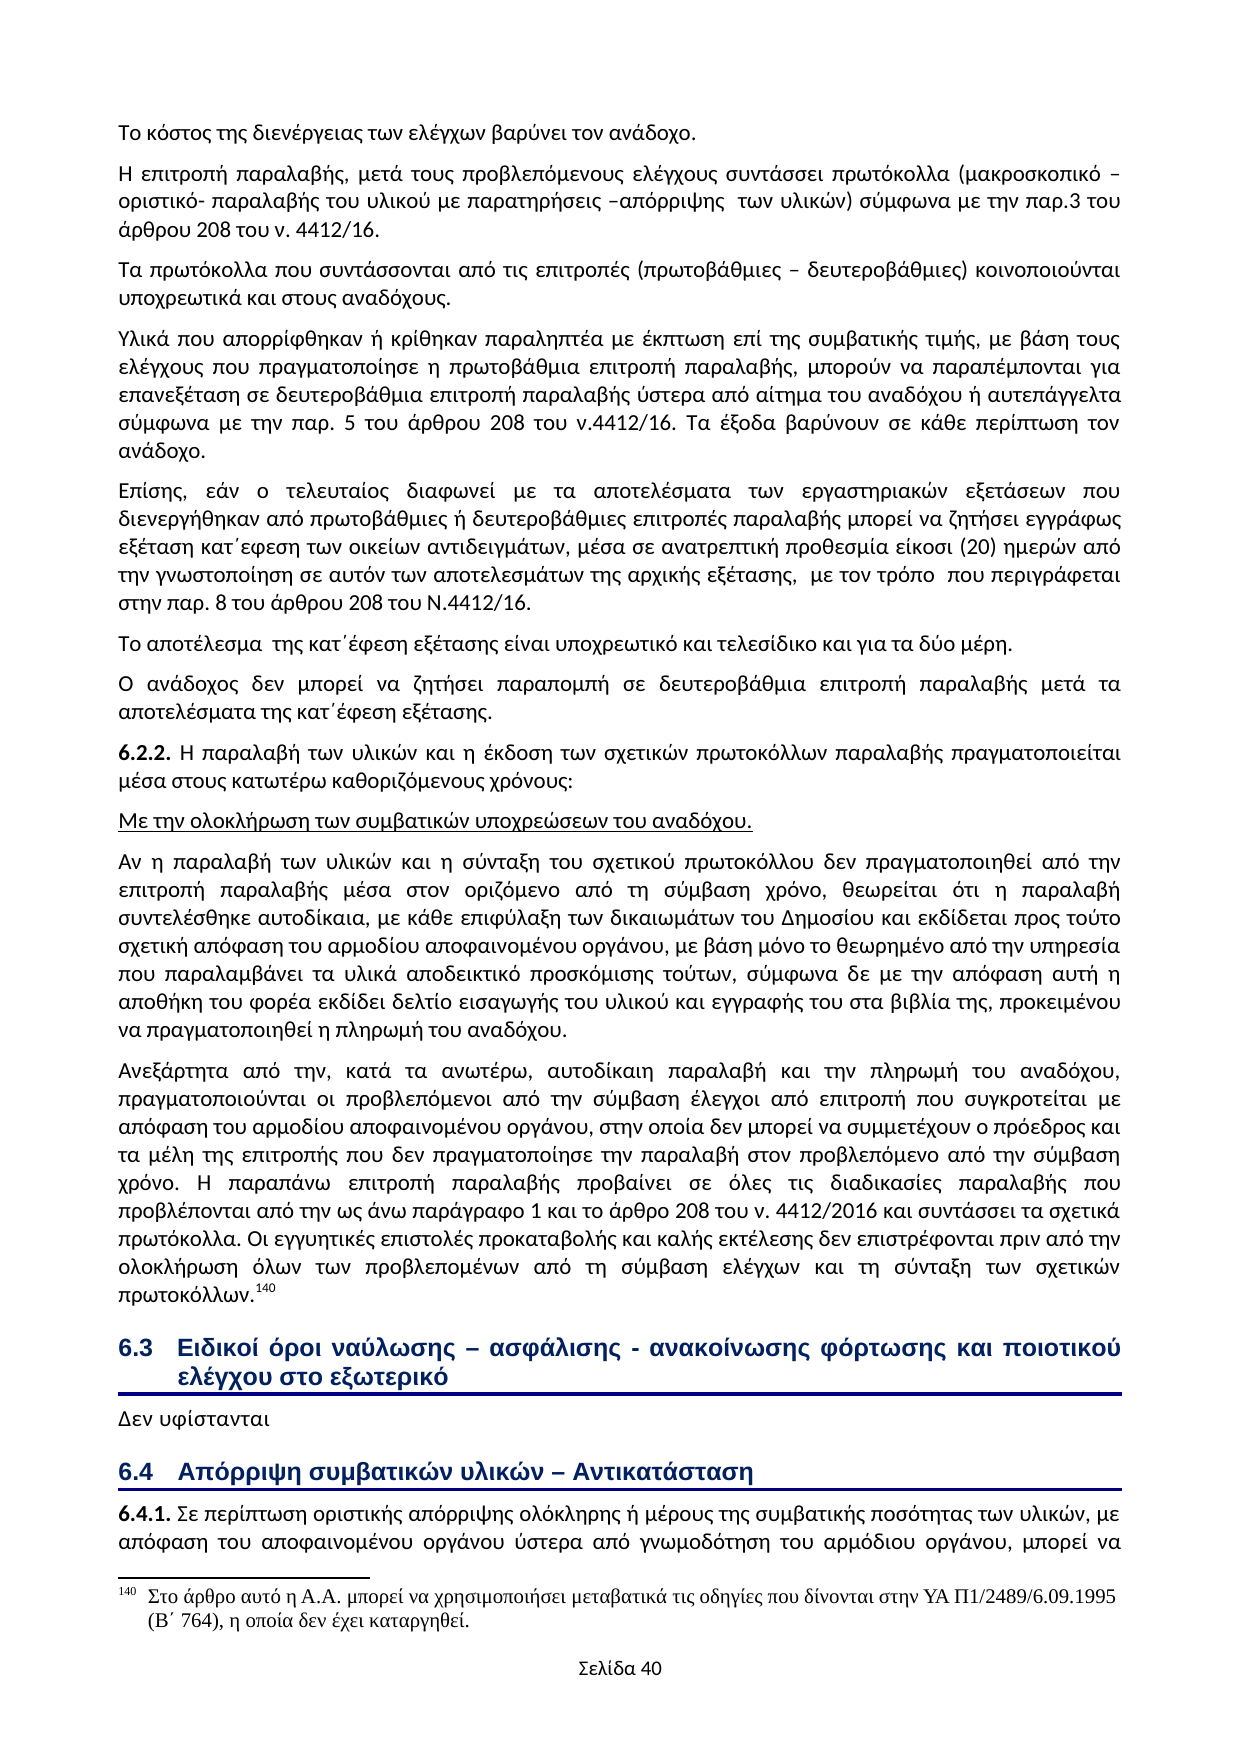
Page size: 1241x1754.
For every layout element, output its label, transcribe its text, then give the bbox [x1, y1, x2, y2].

text Με την ολοκλήρωση των συμβατικών υποχρεώσεων του αναδόχου. [118, 807, 1122, 834]
text Υλικά που απορρίφθηκαν ή κρίθηκαν παραληπτέα με έκπτωση επί της συμβατικής τιμής, με βάση τους ελέγχους που πραγματοποίησε η πρωτοβάθμια επιτροπή παραλαβής, μπορούν να παραπέμπονται για επανεξέταση σε δευτεροβάθμια επιτροπή παραλαβής ύστερα από αίτημα του αναδόχου ή αυτεπάγγελτα σύμφωνα με την παρ. 5 του άρθρου 208 του ν.4412/16. Τα έξοδα βαρύνουν σε κάθε περίπτωση τον ανάδοχο. [118, 324, 1122, 464]
subtitle 6.4 Απόρριψη συμβατικών υλικών – Αντικατάσταση [118, 1457, 1122, 1488]
text Το αποτέλεσμα της κατ΄έφεση εξέτασης είναι υποχρεωτικό και τελεσίδικο και για τα δύο μέρη. [118, 629, 1122, 657]
text Ανεξάρτητα από την, κατά τα ανωτέρω, αυτοδίκαιη παραλαβή και την πληρωμή του αναδόχου, πραγματοποιούνται οι προβλεπόμενοι από την σύμβαση έλεγχοι από επιτροπή που συγκροτείται με απόφαση του αρμοδίου αποφαινομένου οργάνου, στην οποία δεν μπορεί να συμμετέχουν ο πρόεδρος και τα μέλη της επιτροπής που δεν πραγματοποίησε την παραλαβή στον προβλεπόμενο από την σύμβαση χρόνο. Η παραπάνω επιτροπή παραλαβής προβαίνει σε όλες τις διαδικασίες παραλαβής που προβλέπονται από την ως άνω παράγραφο 1 και το άρθρο 208 του ν. 4412/2016 και συντάσσει τα σχετικά πρωτόκολλα. Οι εγγυητικές επιστολές προκαταβολής και καλής εκτέλεσης δεν επιστρέφονται πριν από την ολοκλήρωση όλων των προβλεπομένων από τη σύμβαση ελέγχων και τη σύνταξη των σχετικών πρωτοκόλλων. [118, 1056, 1122, 1308]
text Η επιτροπή παραλαβής, μετά τους προβλεπόμενους ελέγχους συντάσσει πρωτόκολλα (μακροσκοπικό – οριστικό- παραλαβής του υλικού με παρατηρήσεις –απόρριψης των υλικών) σύμφωνα με την παρ.3 του άρθρου 208 του ν. 4412/16. [118, 159, 1122, 243]
text Ο ανάδοχος δεν μπορεί να ζητήσει παραπομπή σε δευτεροβάθμια επιτροπή παραλαβής μετά τα αποτελέσματα της κατ΄έφεση εξέτασης. [118, 669, 1122, 726]
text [118, 1499, 1122, 1555]
text Αν η παραλαβή των υλικών και η σύνταξη του σχετικού πρωτοκόλλου δεν πραγματοποιηθεί από την επιτροπή παραλαβής μέσα στον οριζόμενο από τη σύμβαση χρόνο, θεωρείται ότι η παραλαβή συντελέσθηκε αυτοδίκαια, με κάθε επιφύλαξη των δικαιωμάτων του Δημοσίου και εκδίδεται προς τούτο σχετική απόφαση του αρμοδίου αποφαινομένου οργάνου, με βάση μόνο το θεωρημένο από την υπηρεσία που παραλαμβάνει τα υλικά αποδεικτικό προσκόμισης τούτων, σύμφωνα δε με την απόφαση αυτή η αποθήκη του φορέα εκδίδει δελτίο εισαγωγής του υλικού και εγγραφής του στα βιβλία της, προκειμένου να πραγματοποιηθεί η πληρωμή του αναδόχου. [118, 847, 1122, 1043]
text Το κόστος της διενέργειας των ελέγχων βαρύνει τον ανάδοχο. [118, 118, 1122, 146]
text Επίσης, εάν ο τελευταίος διαφωνεί με τα αποτελέσματα των εργαστηριακών εξετάσεων που διενεργήθηκαν από πρωτοβάθμιες ή δευτεροβάθμιες επιτροπές παραλαβής μπορεί να ζητήσει εγγράφως εξέταση κατ΄εφεση των οικείων αντιδειγμάτων, μέσα σε ανατρεπτική προθεσμία είκοσι (20) ημερών από την γνωστοποίηση σε αυτόν των αποτελεσμάτων της αρχικής εξέτασης, με τον τρόπο που περιγράφεται στην παρ. 8 του άρθρου 208 του Ν.4412/16. [118, 476, 1122, 616]
text 6.2.2. Η παραλαβή των υλικών και η έκδοση των σχετικών πρωτοκόλλων παραλαβής πραγματοποιείται μέσα στους κατωτέρω καθοριζόμενους χρόνους: [118, 738, 1122, 794]
text Δεν υφίστανται [118, 1404, 1122, 1432]
subtitle 6.3 Ειδικοί όροι ναύλωσης – ασφάλισης - ανακοίνωσης φόρτωσης και ποιοτικού ελέγχου στο εξωτερικό [118, 1333, 1122, 1392]
text Τα πρωτόκολλα που συντάσσονται από τις επιτροπές (πρωτοβάθμιες – δευτεροβάθμιες) κοινοποιούνται υποχρεωτικά και στους αναδόχους. [118, 255, 1122, 311]
